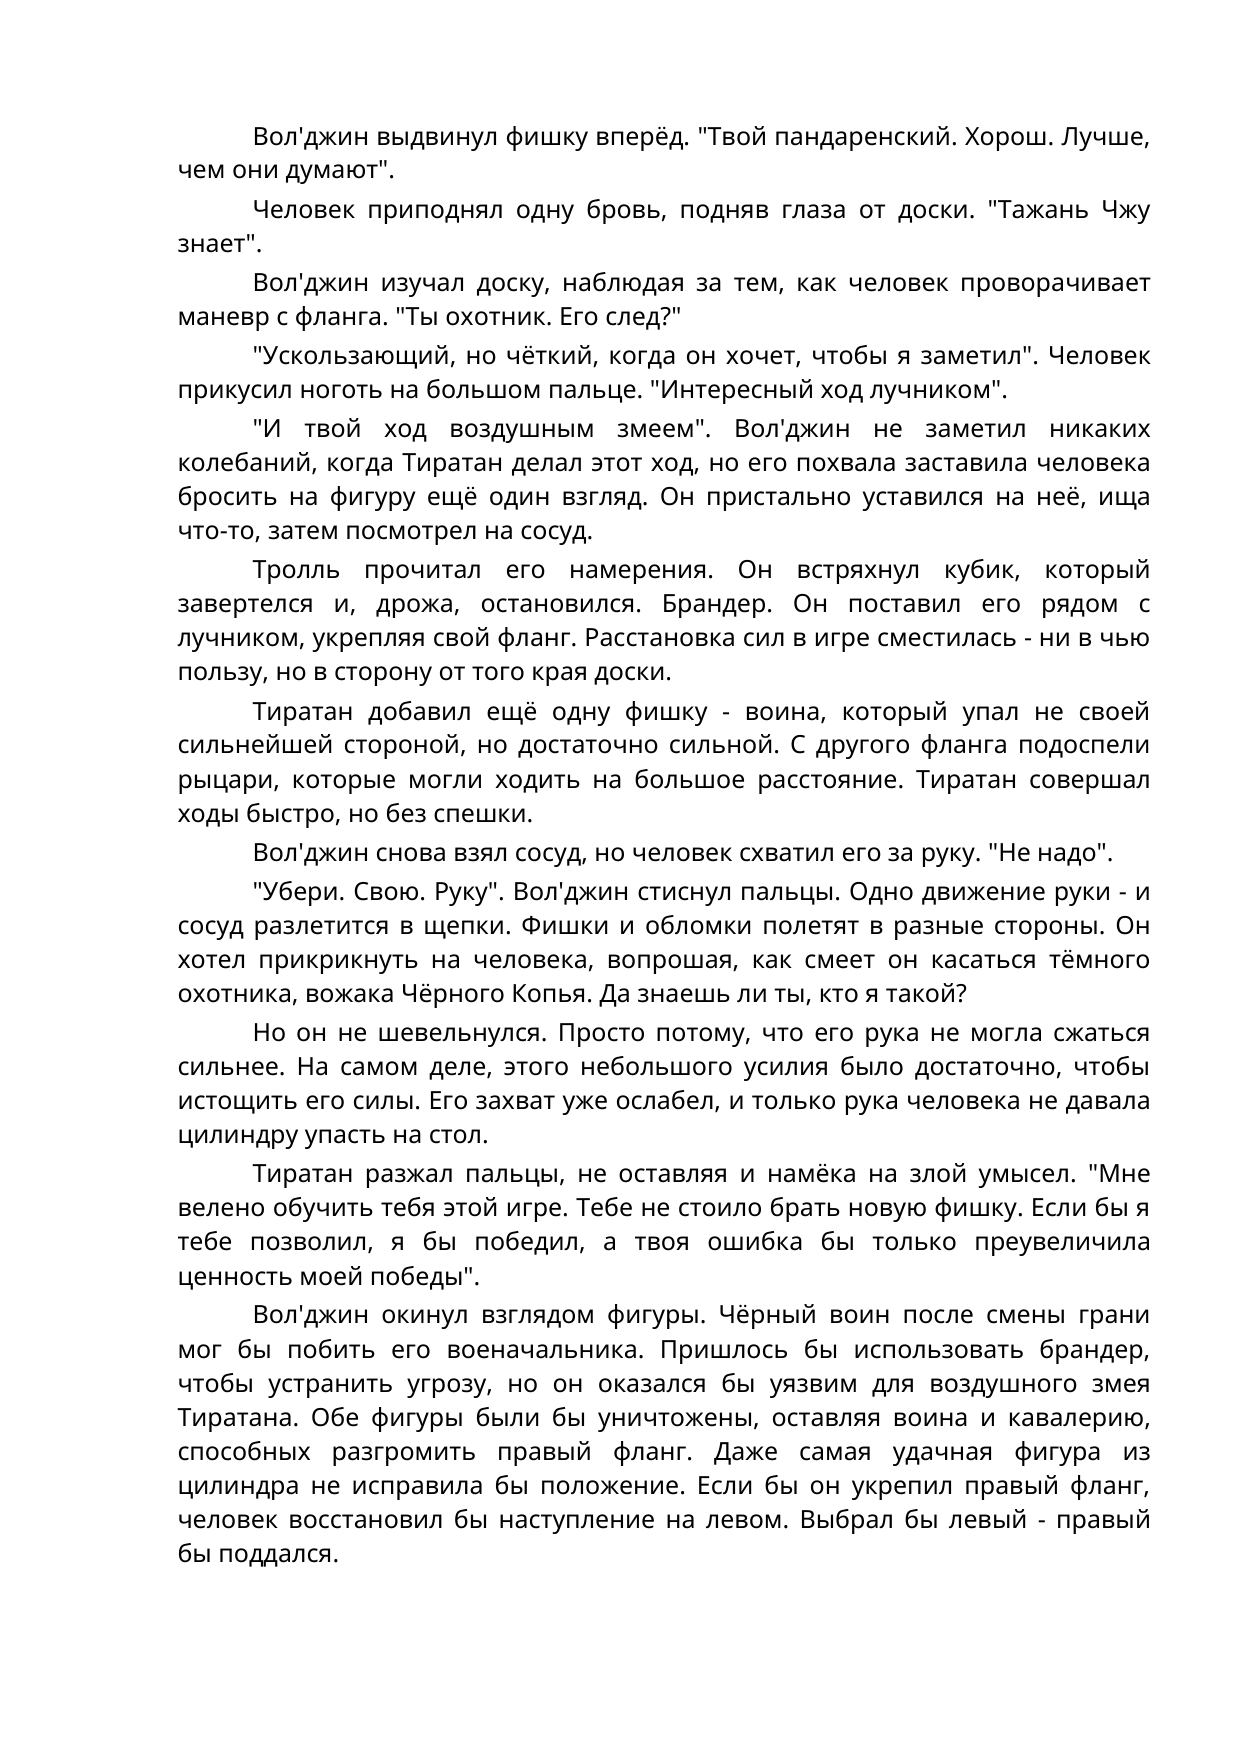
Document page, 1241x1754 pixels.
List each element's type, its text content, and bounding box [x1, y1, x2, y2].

text Вол'джин окинул взглядом фигуры. Чёрный воин после смены грани мог бы побить его военачальника. Пришлось бы использовать брандер, чтобы устранить угрозу, но он оказался бы уязвим для воздушного змея Тиратана. Обе фигуры были бы уничтожены, оставляя воина и кавалерию, способных разгромить правый фланг. Даже самая удачная фигура из цилиндра не исправила бы положение. Если бы он укрепил правый фланг, человек восстановил бы наступление на левом. Выбрал бы левый - правый бы поддался. [177, 1297, 1152, 1570]
text Вол'джин снова взял сосуд, но человек схватил его за руку. "Не надо". [177, 834, 1152, 868]
text Вол'джин изучал доску, наблюдая за тем, как человек проворачивает маневр с фланга. "Ты охотник. Его след?" [177, 264, 1152, 332]
text "Ускользающий, но чёткий, когда он хочет, чтобы я заметил". Человек прикусил ноготь на большом пальце. "Интересный ход лучником". [177, 337, 1152, 406]
text Тиратан разжал пальцы, не оставляя и намёка на злой умысел. "Мне велено обучить тебя этой игре. Тебе не стоило брать новую фишку. Если бы я тебе позволил, я бы победил, а твоя ошибка бы только преувеличила ценность моей победы". [177, 1156, 1152, 1292]
text Человек приподнял одну бровь, подняв глаза от доски. "Тажань Чжу знает". [177, 191, 1152, 259]
text "Убери. Свою. Руку". Вол'джин стиснул пальцы. Одно движение руки - и сосуд разлетится в щепки. Фишки и обломки полетят в разные стороны. Он хотел прикрикнуть на человека, вопрошая, как смеет он касаться тёмного охотника, вожака Чёрного Копья. Да знаешь ли ты, кто я такой? [177, 873, 1152, 1010]
text Тролль прочитал его намерения. Он встряхнул кубик, который завертелся и, дрожа, остановился. Брандер. Он поставил его рядом с лучником, укрепляя свой фланг. Расстановка сил в игре сместилась - ни в чью пользу, но в сторону от того края доски. [177, 552, 1152, 688]
text "И твой ход воздушным змеем". Вол'джин не заметил никаких колебаний, когда Тиратан делал этот ход, но его похвала заставила человека бросить на фигуру ещё один взгляд. Он пристально уставился на неё, ища что-то, затем посмотрел на сосуд. [177, 411, 1152, 547]
text Но он не шевельнулся. Просто потому, что его рука не могла сжаться сильнее. На самом деле, этого небольшого усилия было достаточно, чтобы истощить его силы. Его захват уже ослабел, и только рука человека не давала цилиндру упасть на стол. [177, 1015, 1152, 1151]
text Вол'джин выдвинул фишку вперёд. "Твой пандаренский. Хорош. Лучше, чем они думают". [177, 118, 1152, 186]
text Тиратан добавил ещё одну фишку - воина, который упал не своей сильнейшей стороной, но достаточно сильной. С другого фланга подоспели рыцари, которые могли ходить на большое расстояние. Тиратан совершал ходы быстро, но без спешки. [177, 693, 1152, 829]
